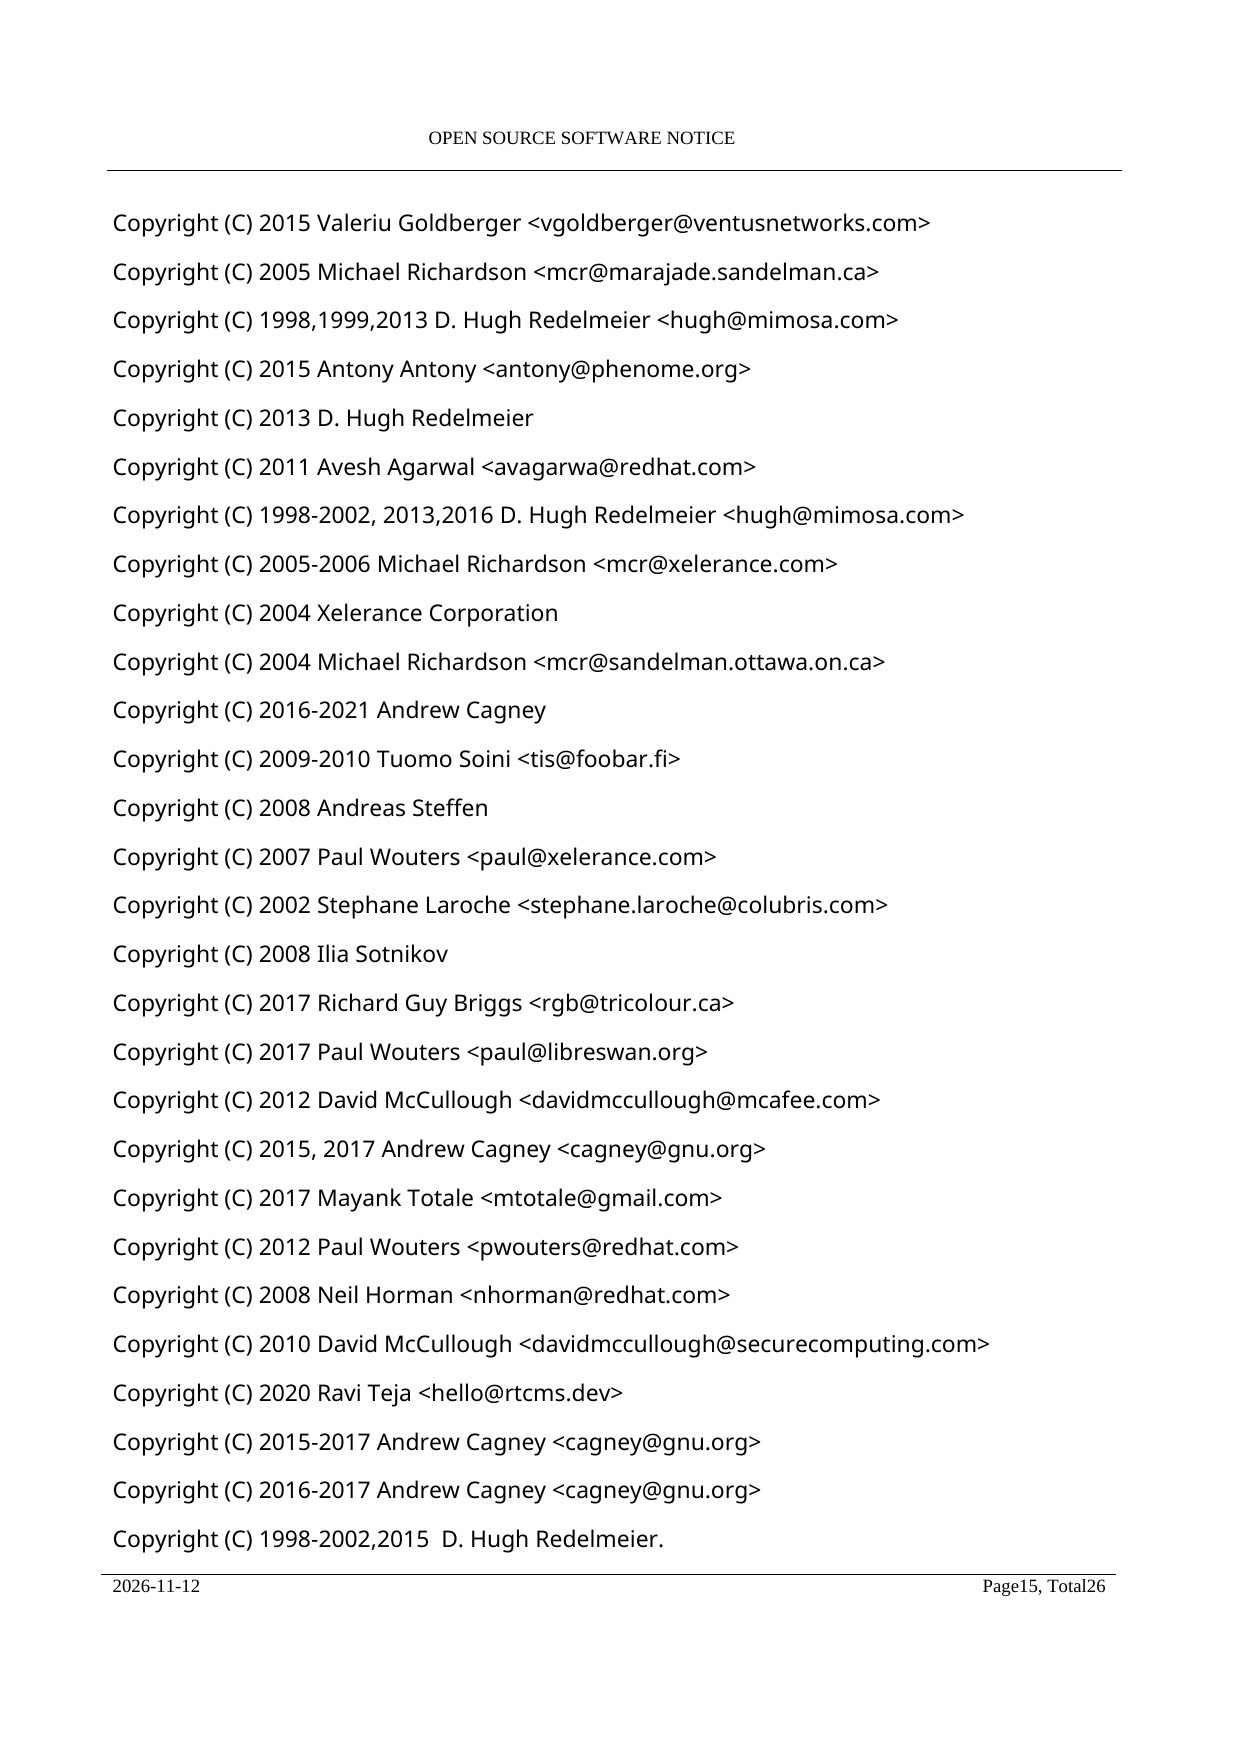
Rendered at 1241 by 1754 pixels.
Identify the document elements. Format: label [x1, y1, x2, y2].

text [112, 206, 1128, 1555]
